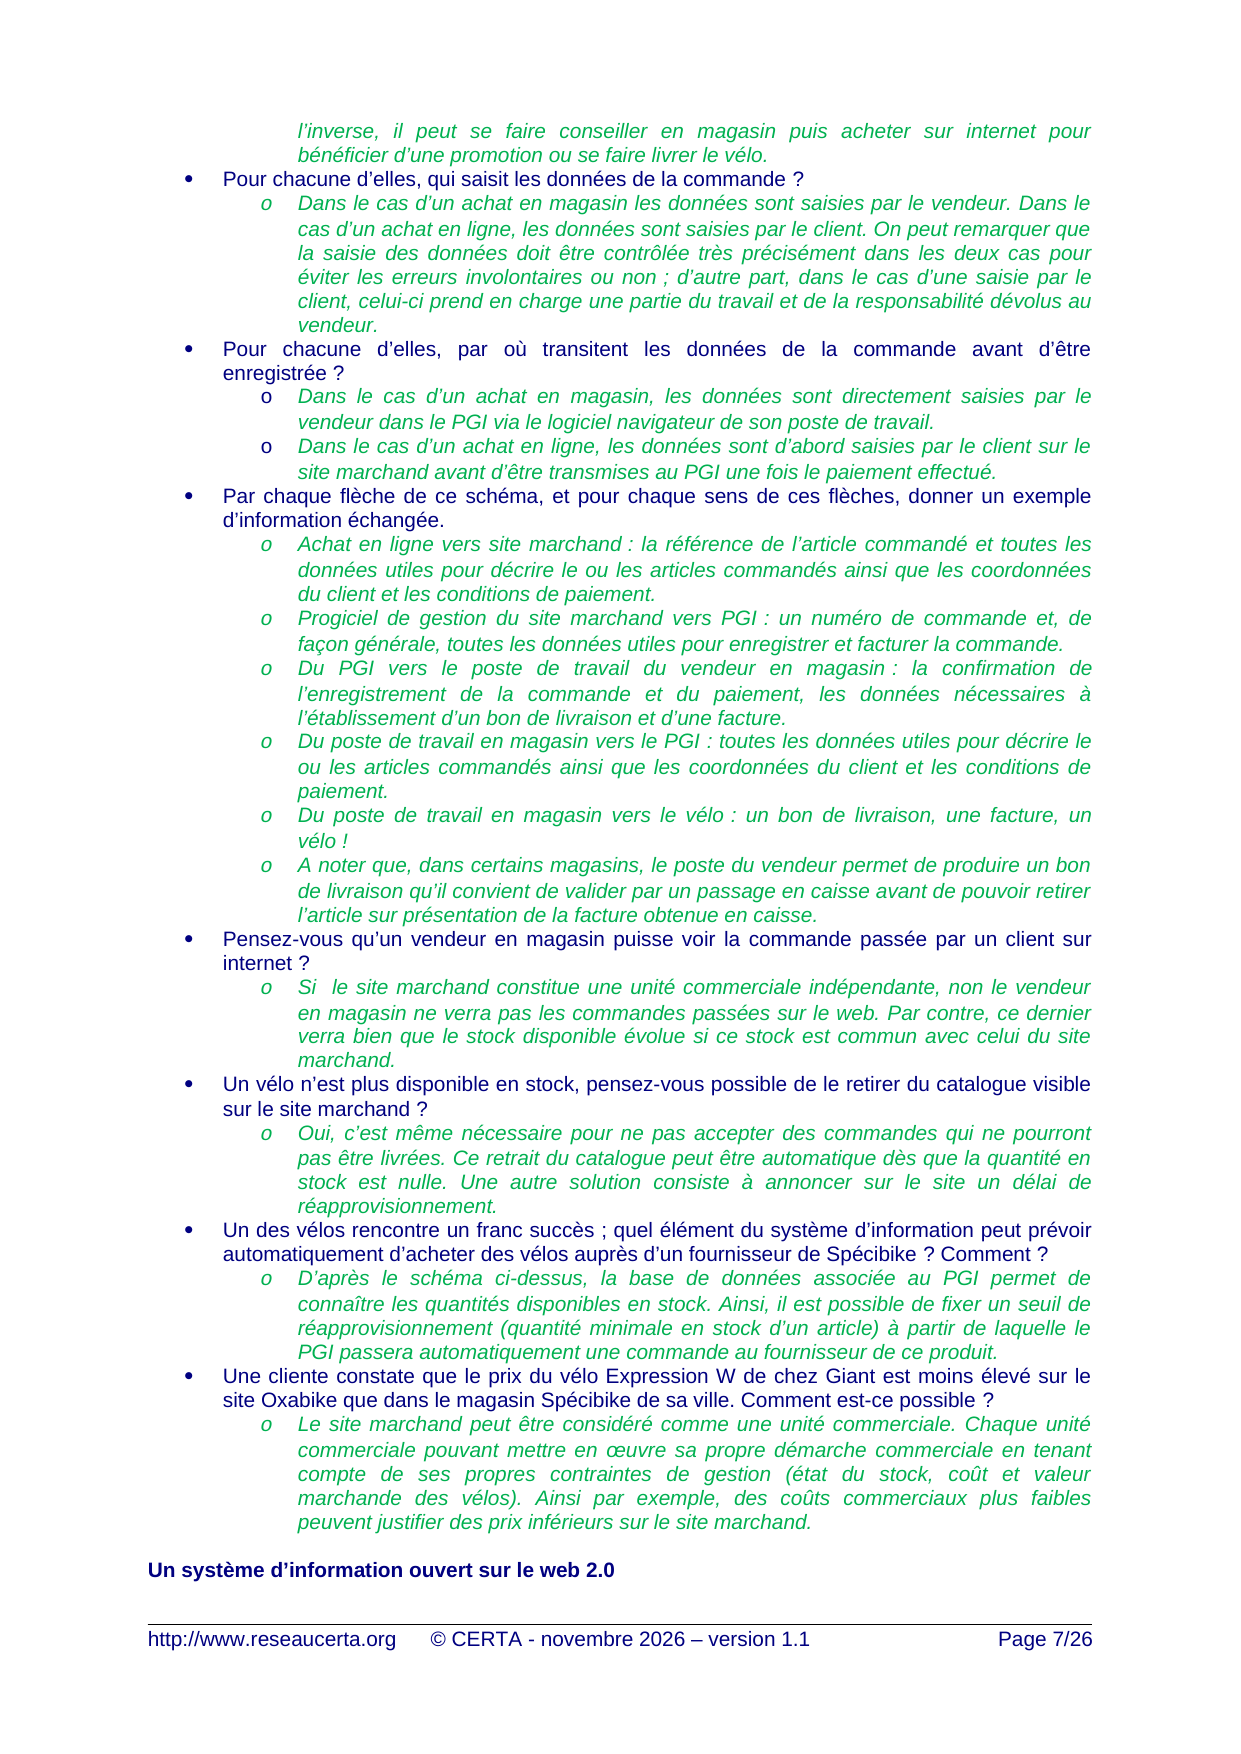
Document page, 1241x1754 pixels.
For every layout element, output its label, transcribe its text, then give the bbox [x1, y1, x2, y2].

list Dans le cas d’un achat en ligne, les données sont d’abord saisies par le client sur le site marchand avant d’être transmises au PGI une fois le paiement effectué. [260, 434, 1092, 484]
list Achat en ligne vers site marchand : la référence de l’article commandé et toutes les données utiles pour décrire le ou les articles commandés ainsi que les coordonnées du client et les conditions de paiement. [260, 532, 1092, 606]
list Par chaque flèche de ce schéma, et pour chaque sens de ces flèches, donner un exemple d’information échangée. [185, 484, 1092, 532]
list Une cliente constate que le prix du vélo Expression W de chez Giant est moins élevé sur le site Oxabike que dans le magasin Spécibike de sa ville. Comment est-ce possible ? [185, 1364, 1092, 1412]
list Progiciel de gestion du site marchand vers PGI : un numéro de commande et, de façon générale, toutes les données utiles pour enregistrer et facturer la commande. [260, 606, 1092, 656]
list Le site marchand peut être considéré comme une unité commerciale. Chaque unité commerciale pouvant mettre en œuvre sa propre démarche commerciale en tenant compte de ses propres contraintes de gestion (état du stock, coût et valeur marchande des vélos). Ainsi par exemple, des coûts commerciaux plus faibles peuvent justifier des prix inférieurs sur le site marchand. [260, 1412, 1092, 1533]
list Du poste de travail en magasin vers le vélo : un bon de livraison, une facture, un vélo ! [260, 803, 1092, 853]
list Du poste de travail en magasin vers le PGI : toutes les données utiles pour décrire le ou les articles commandés ainsi que les coordonnées du client et les conditions de paiement. [260, 729, 1092, 803]
list A noter que, dans certains magasins, le poste du vendeur permet de produire un bon de livraison qu’il convient de valider par un passage en caisse avant de pouvoir retirer l’article sur présentation de la facture obtenue en caisse. [260, 853, 1092, 927]
list Si le site marchand constitue une unité commerciale indépendante, non le vendeur en magasin ne verra pas les commandes passées sur le web. Par contre, ce dernier verra bien que le stock disponible évolue si ce stock est commun avec celui du site marchand. [260, 974, 1092, 1072]
list Un vélo n’est plus disponible en stock, pensez-vous possible de le retirer du catalogue visible sur le site marchand ? [185, 1072, 1092, 1120]
list D’après le schéma ci-dessus, la base de données associée au PGI permet de connaître les quantités disponibles en stock. Ainsi, il est possible de fixer un seuil de réapprovisionnement (quantité minimale en stock d’un article) à partir de laquelle le PGI passera automatiquement une commande au fournisseur de ce produit. [260, 1266, 1092, 1364]
subtitle Un système d’information ouvert sur le web 2.0 [148, 1557, 1092, 1581]
list Pour chacune d’elles, qui saisit les données de la commande ? [185, 167, 1092, 191]
list Du PGI vers le poste de travail du vendeur en magasin : la confirmation de l’enregistrement de la commande et du paiement, les données nécessaires à l’établissement d’un bon de livraison et d’une facture. [260, 656, 1092, 729]
list Pour chacune d’elles, par où transitent les données de la commande avant d’être enregistrée ? [185, 336, 1092, 384]
list Un des vélos rencontre un franc succès ; quel élément du système d’information peut prévoir automatiquement d’acheter des vélos auprès d’un fournisseur de Spécibike ? Comment ? [185, 1218, 1092, 1266]
list Dans le cas d’un achat en magasin les données sont saisies par le vendeur. Dans le cas d’un achat en ligne, les données sont saisies par le client. On peut remarquer que la saisie des données doit être contrôlée très précisément dans les deux cas pour éviter les erreurs involontaires ou non ; d’autre part, dans le cas d’une saisie par le client, celui-ci prend en charge une partie du travail et de la responsabilité dévolus au vendeur. [260, 191, 1092, 336]
list Pensez-vous qu’un vendeur en magasin puisse voir la commande passée par un client sur internet ? [185, 927, 1092, 974]
list Dans le cas d’un achat en magasin, les données sont directement saisies par le vendeur dans le PGI via le logiciel navigateur de son poste de travail. [260, 384, 1092, 434]
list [260, 119, 1092, 167]
list Oui, c’est même nécessaire pour ne pas accepter des commandes qui ne pourront pas être livrées. Ce retrait du catalogue peut être automatique dès que la quantité en stock est nulle. Une autre solution consiste à annoncer sur le site un délai de réapprovisionnement. [260, 1120, 1092, 1218]
